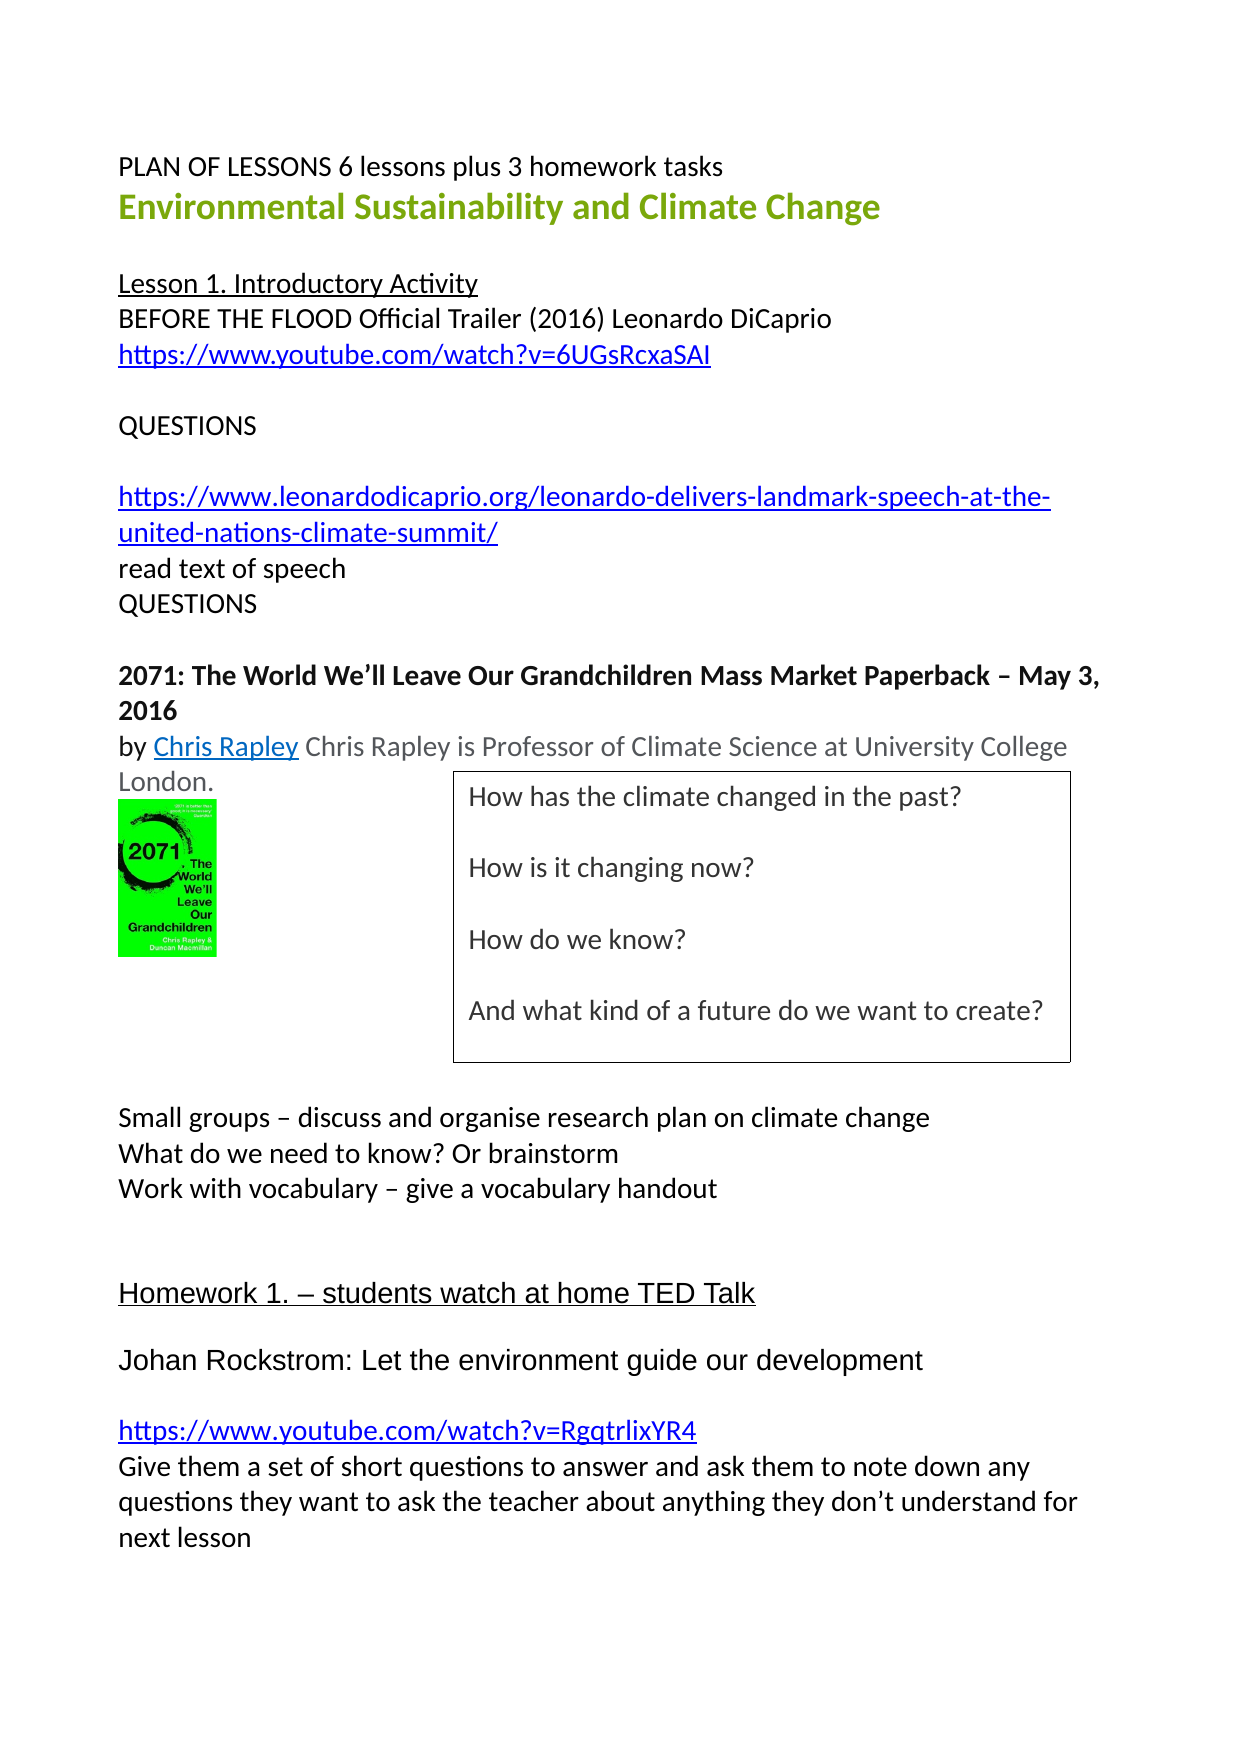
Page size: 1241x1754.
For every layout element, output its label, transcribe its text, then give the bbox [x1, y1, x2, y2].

text QUESTIONS [118, 407, 1122, 443]
text PLAN OF LESSONS 6 lessons plus 3 homework tasks [118, 148, 1122, 183]
text Small groups – discuss and organise research plan on climate change [118, 1099, 1122, 1135]
text Work with vocabulary – give a vocabulary handout [118, 1171, 1122, 1206]
text Lesson 1. Introductory Activity [118, 265, 1122, 300]
text QUESTIONS [118, 585, 1122, 621]
text Homework 1. – students watch at home TED Talk [118, 1276, 1122, 1309]
picture [118, 799, 217, 957]
text by Chris Rapley Chris Rapley is Professor of Climate Science at University College London. [118, 728, 1122, 799]
text https://www.leonardodicaprio.org/leonardo-delivers-landmark-speech-at-the-united-nations-climate-summit/ [118, 478, 1122, 550]
text Johan Rockstrom: Let the environment guide our development [118, 1343, 1122, 1376]
subtitle 2071: The World We’ll Leave Our Grandchildren Mass Market Paperback – May 3, 2016 [118, 657, 1122, 728]
text https://www.youtube.com/watch?v=RgqtrlixYR4 [118, 1412, 1122, 1448]
text What do we need to know? Or brainstorm [118, 1135, 1122, 1171]
text https://www.youtube.com/watch?v=6UGsRcxaSAI [118, 336, 1122, 372]
text BEFORE THE FLOOD Official Trailer (2016) Leonardo DiCaprio [118, 300, 1122, 336]
text read text of speech [118, 550, 1122, 585]
text Give them a set of short questions to answer and ask them to note down any questions they want to ask the teacher about anything they don’t understand for next lesson [118, 1448, 1122, 1554]
text Environmental Sustainability and Climate Change [118, 183, 1122, 229]
